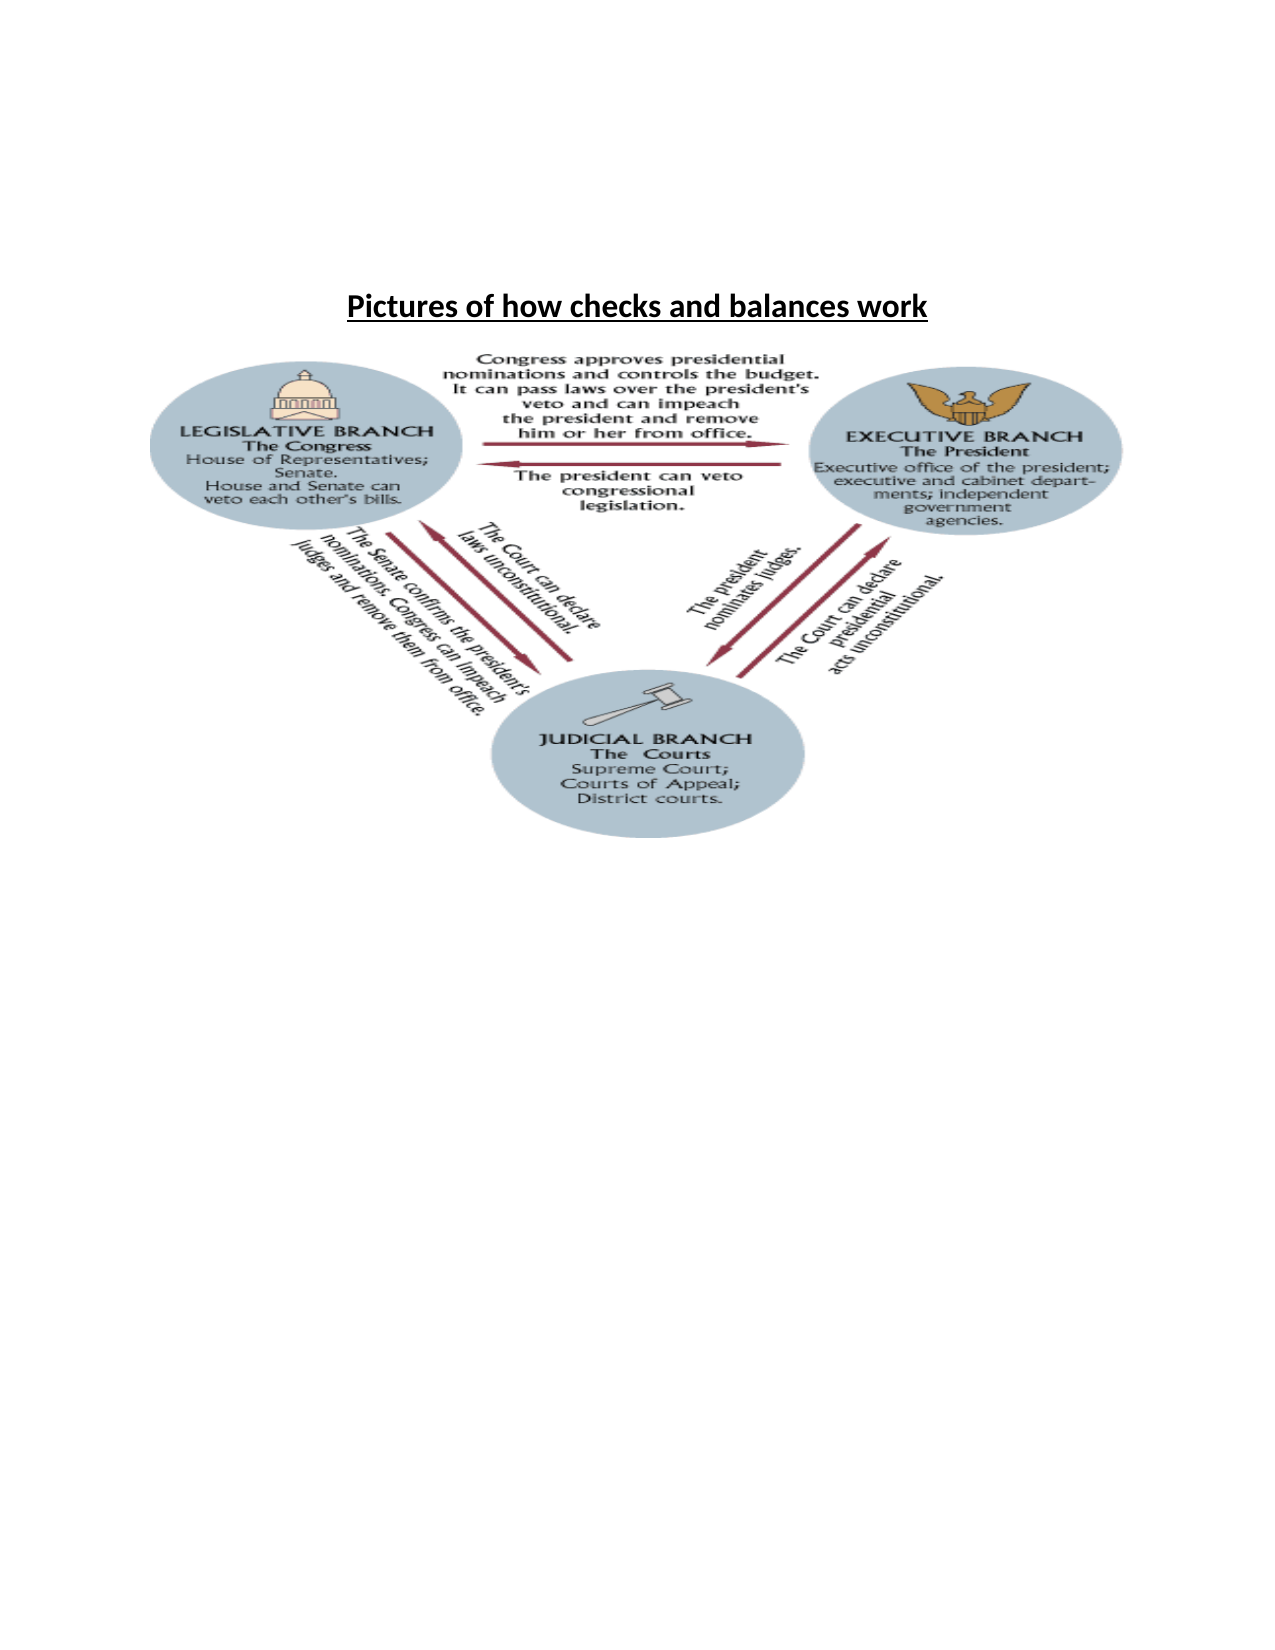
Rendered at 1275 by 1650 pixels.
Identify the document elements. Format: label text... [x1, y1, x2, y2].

picture [150, 352, 1124, 838]
text Pictures of how checks and balances work [150, 285, 1125, 326]
